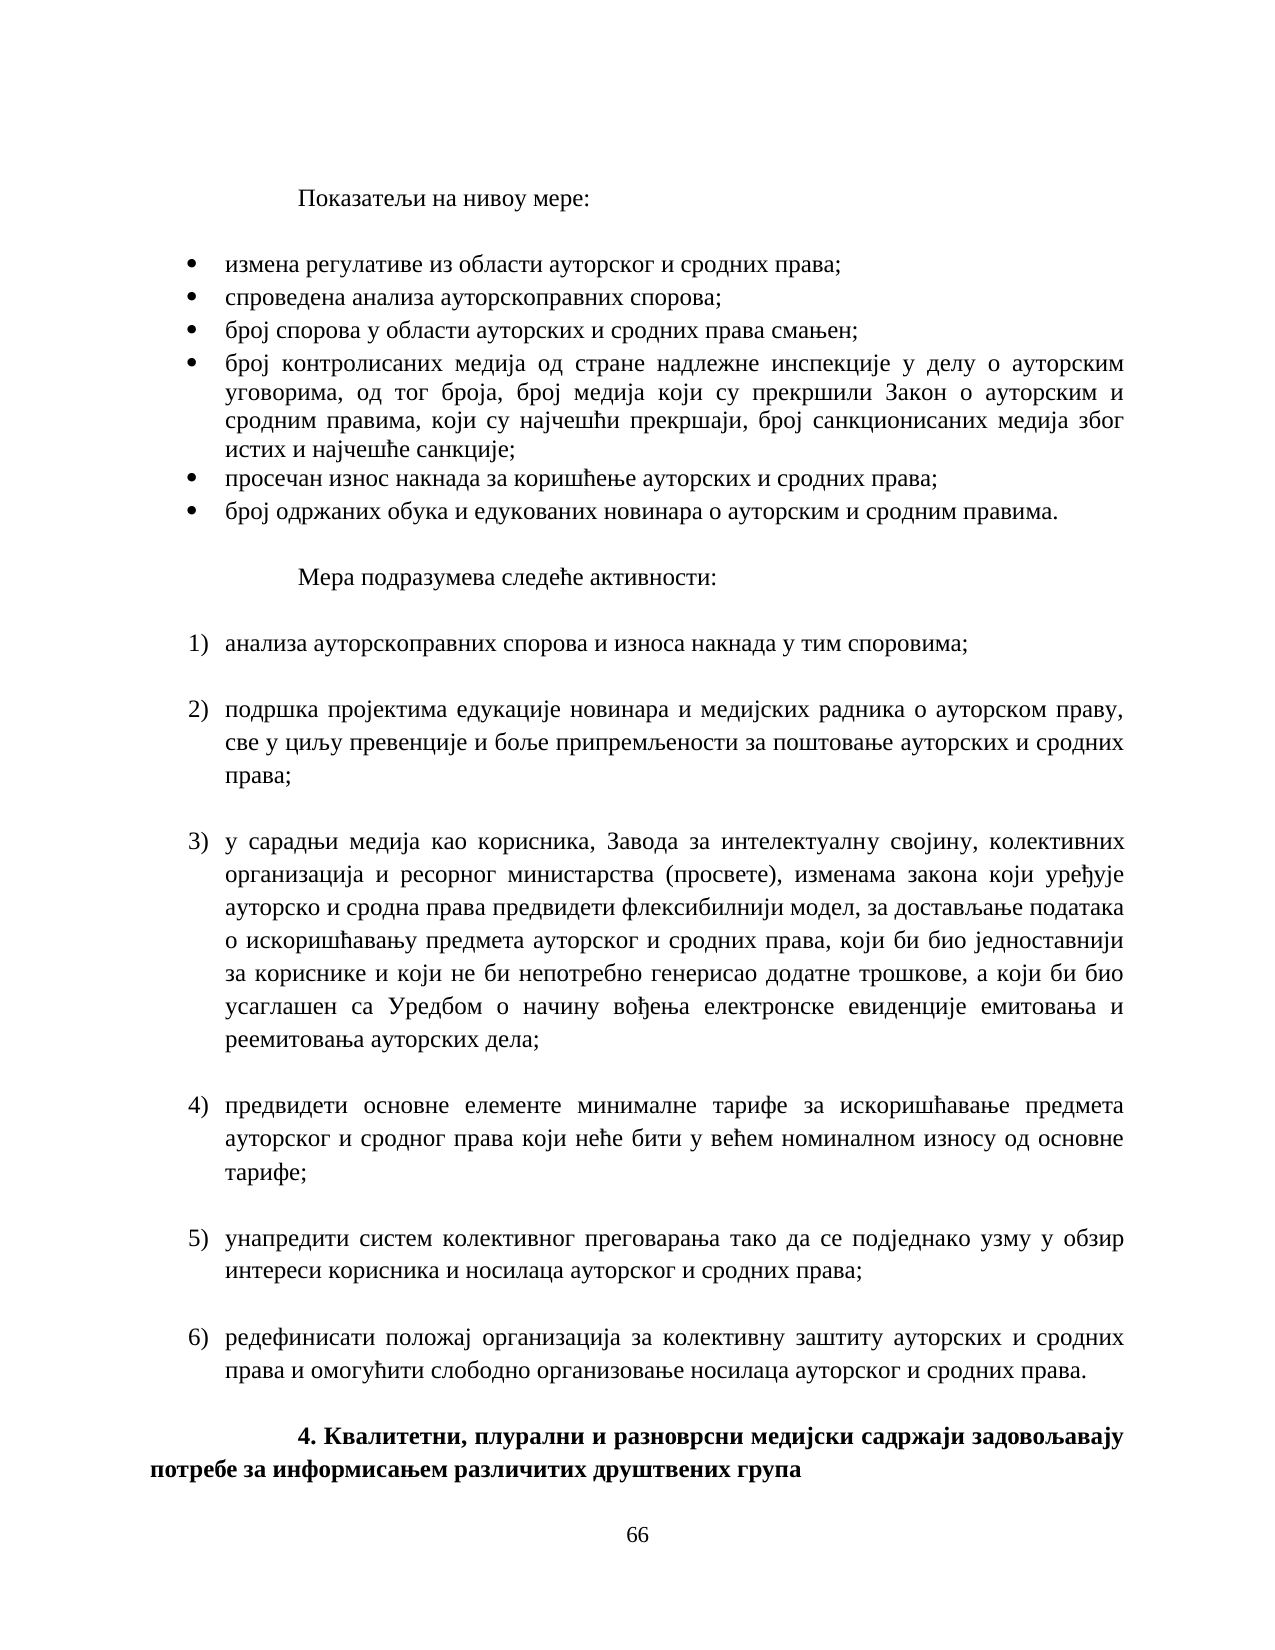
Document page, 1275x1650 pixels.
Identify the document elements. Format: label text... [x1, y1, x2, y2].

list у сарадњи медија као корисника, Завода за интелектуалну својину, колективних организација и ресорног министарства (просвете), изменама закона који уређује ауторско и сродна права предвидети флексибилнији модел, за достављање података о искоришћавању предмета ауторског и сродних права, који би био једноставнији за кориснике и који не би непотребно генерисао додатне трошкове, а који би био усаглашен са Уредбом о начину вођења електронске евиденције емитовања и реемитовања ауторских дела; [188, 826, 1125, 1053]
list просечан износ накнада за коришћење ауторских и сродних права; [187, 463, 1125, 492]
list унапредити систем колективног преговарања тако да се подједнако узму у обзир интереси корисника и носилаца ауторског и сродних права; [188, 1223, 1125, 1284]
list анализа ауторскоправних спорова и износа накнада у тим споровима; [188, 628, 1125, 657]
list измена регулативе из области ауторског и сродних права; [187, 249, 1125, 278]
list редефинисати положај организација за колективну заштиту ауторских и сродних права и омогућити слободно организовање носилаца ауторског и сродних права. [188, 1322, 1125, 1383]
text Мера подразумева следеће активности: [150, 562, 1125, 591]
list спроведена анализа ауторскоправних спорова; [187, 282, 1125, 311]
text Показатељи на нивоу мере: [150, 183, 1125, 212]
text 4. Квалитетни, плурални и разноврсни медијски садржаји задовољавају потребе за информисањем различитих друштвених група [150, 1421, 1125, 1482]
list број контролисаних медија од стране надлежне инспекције у делу о ауторским уговорима, од тог броја, број медија који су прекршили Закон о ауторским и сродним правима, који су најчешћи прекршаји, број санкционисаних медија због истих и најчешће санкције; [187, 348, 1125, 463]
list број одржаних обука и едукованих новинара о ауторским и сродним правима. [187, 496, 1125, 525]
list предвидети основне елементе минималне тарифе за искоришћавање предмета ауторског и сродног права који неће бити у већем номиналном износу од основне тарифе; [188, 1091, 1125, 1185]
list број спорова у области ауторских и сродних права смањен; [187, 315, 1125, 344]
list подршка пројектима едукације новинара и медијских радника о ауторском праву, све у циљу превенције и боље припремљености за поштовање ауторских и сродних права; [188, 694, 1125, 789]
